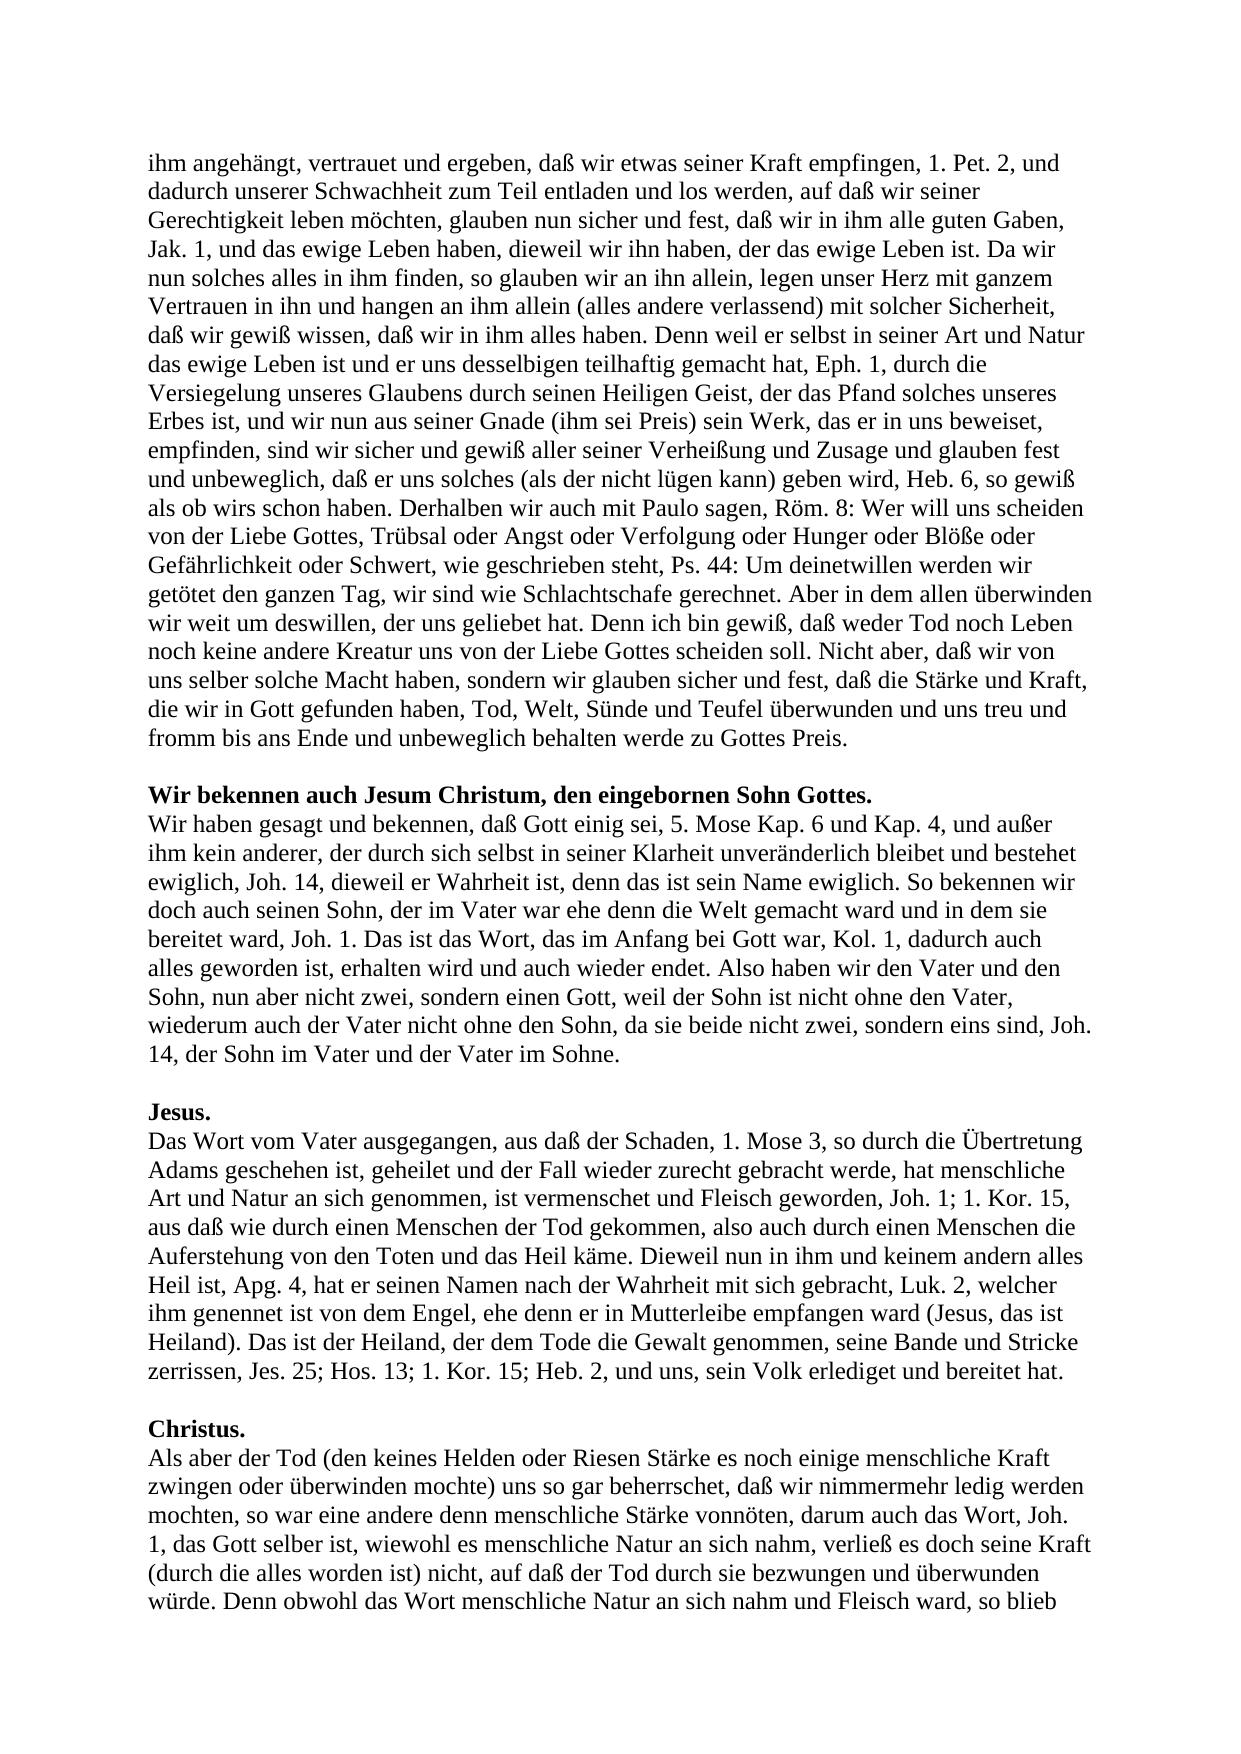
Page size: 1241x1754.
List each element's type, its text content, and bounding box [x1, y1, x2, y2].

text Wir bekennen auch Jesum Christum, den eingebornen Sohn Gottes. Wir haben gesagt und bekennen, daß Gott einig sei, 5. Mose Kap. 6 und Kap. 4, und außer ihm kein anderer, der durch sich selbst in seiner Klarheit unveränderlich bleibet und bestehet ewiglich, Joh. 14, dieweil er Wahrheit ist, denn das ist sein Name ewiglich. So bekennen wir doch auch seinen Sohn, der im Vater war ehe denn die Welt gemacht ward und in dem sie bereitet ward, Joh. 1. Das ist das Wort, das im Anfang bei Gott war, Kol. 1, dadurch auch alles geworden ist, erhalten wird und auch wieder endet. Also haben wir den Vater und den Sohn, nun aber nicht zwei, sondern einen Gott, weil der Sohn ist nicht ohne den Vater, wiederum auch der Vater nicht ohne den Sohn, da sie beide nicht zwei, sondern eins sind, Joh. 14, der Sohn im Vater und der Vater im Sohne. [148, 781, 1093, 1068]
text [148, 1414, 1093, 1615]
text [148, 148, 1093, 751]
text Jesus. Das Wort vom Vater ausgegangen, aus daß der Schaden, 1. Mose 3, so durch die Übertretung Adams geschehen ist, geheilet und der Fall wieder zurecht gebracht werde, hat menschliche Art und Natur an sich genommen, ist vermenschet und Fleisch geworden, Joh. 1; 1. Kor. 15, aus daß wie durch einen Menschen der Tod gekommen, also auch durch einen Menschen die Auferstehung von den Toten und das Heil käme. Dieweil nun in ihm und keinem andern alles Heil ist, Apg. 4, hat er seinen Namen nach der Wahrheit mit sich gebracht, Luk. 2, welcher ihm genennet ist von dem Engel, ehe denn er in Mutterleibe empfangen ward (Jesus, das ist Heiland). Das ist der Heiland, der dem Tode die Gewalt genommen, seine Bande und Stricke zerrissen, Jes. 25; Hos. 13; 1. Kor. 15; Heb. 2, und uns, sein Volk erlediget und bereitet hat. [148, 1097, 1093, 1385]
